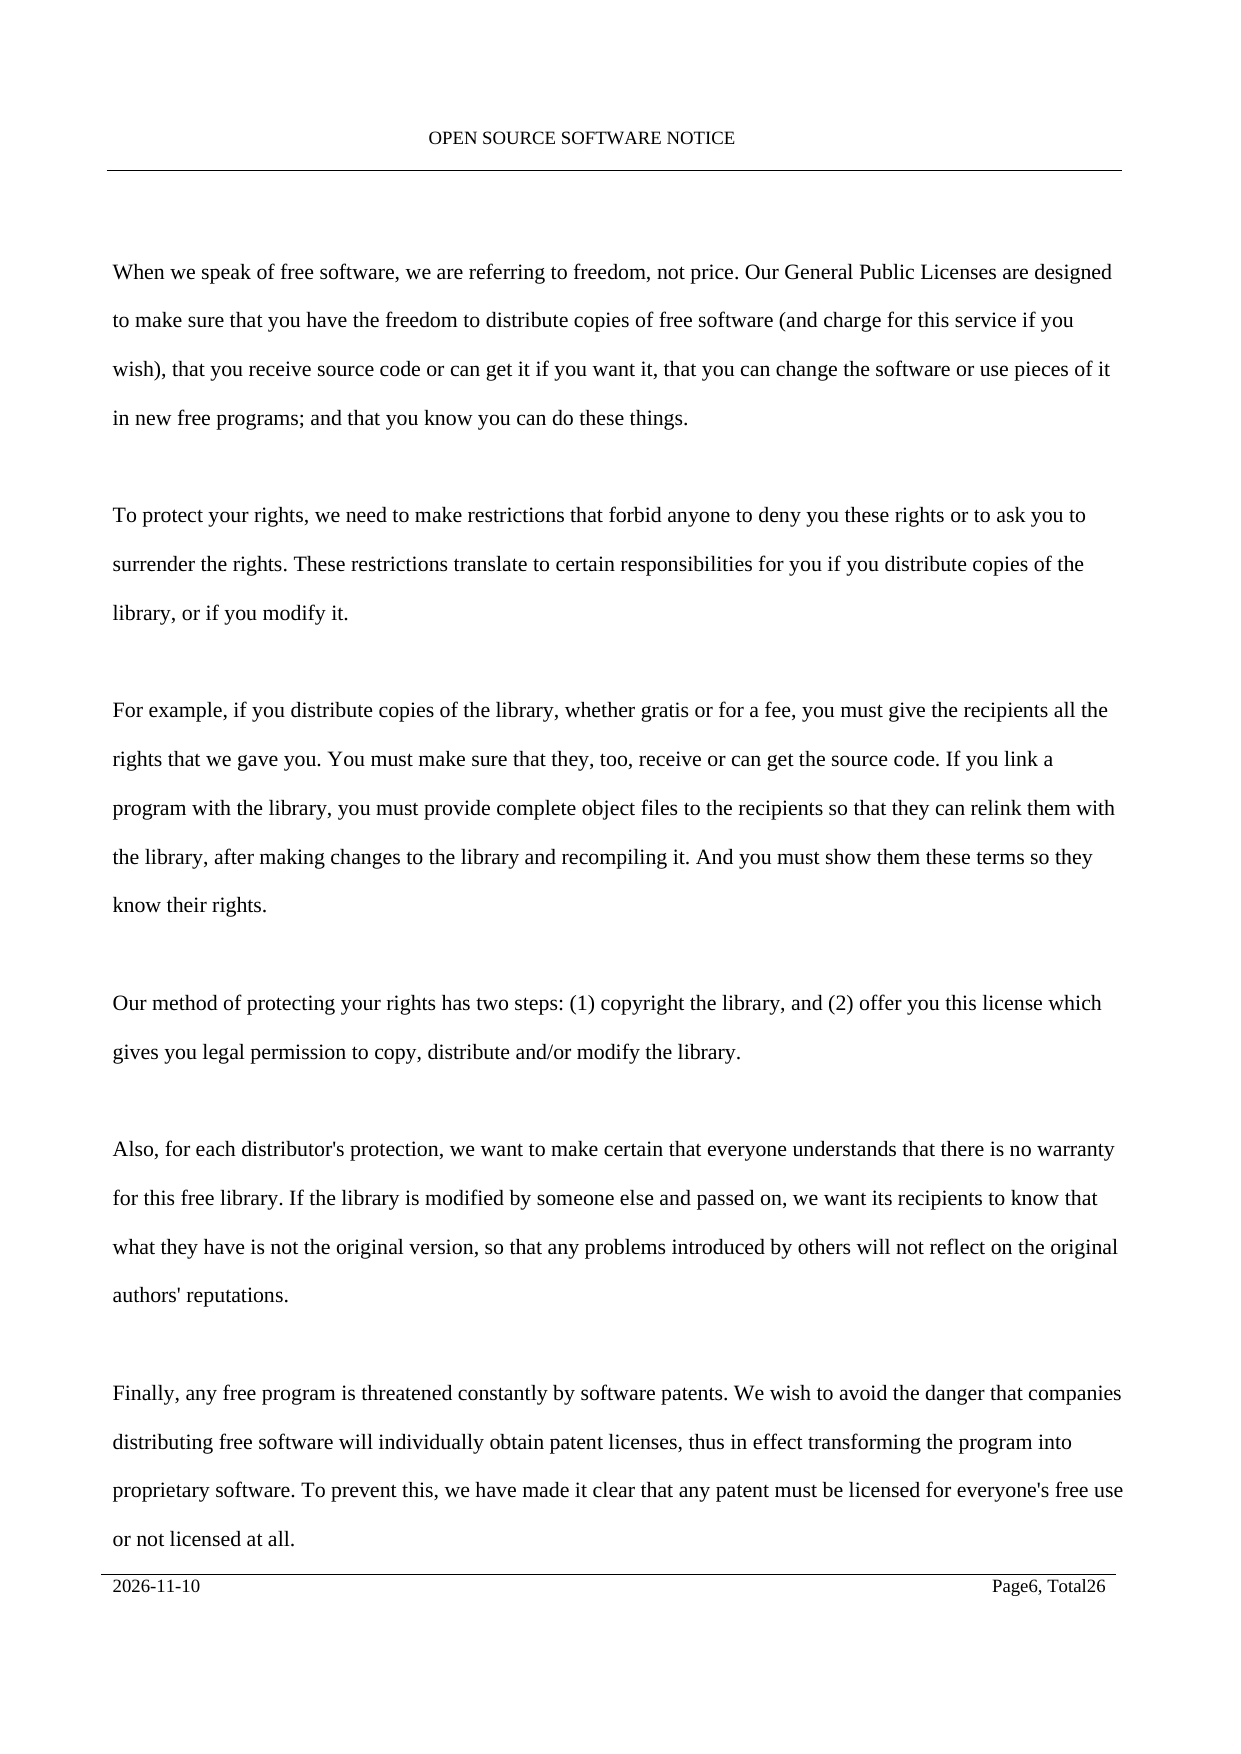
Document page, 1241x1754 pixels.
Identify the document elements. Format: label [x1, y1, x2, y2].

text [112, 206, 1128, 1555]
